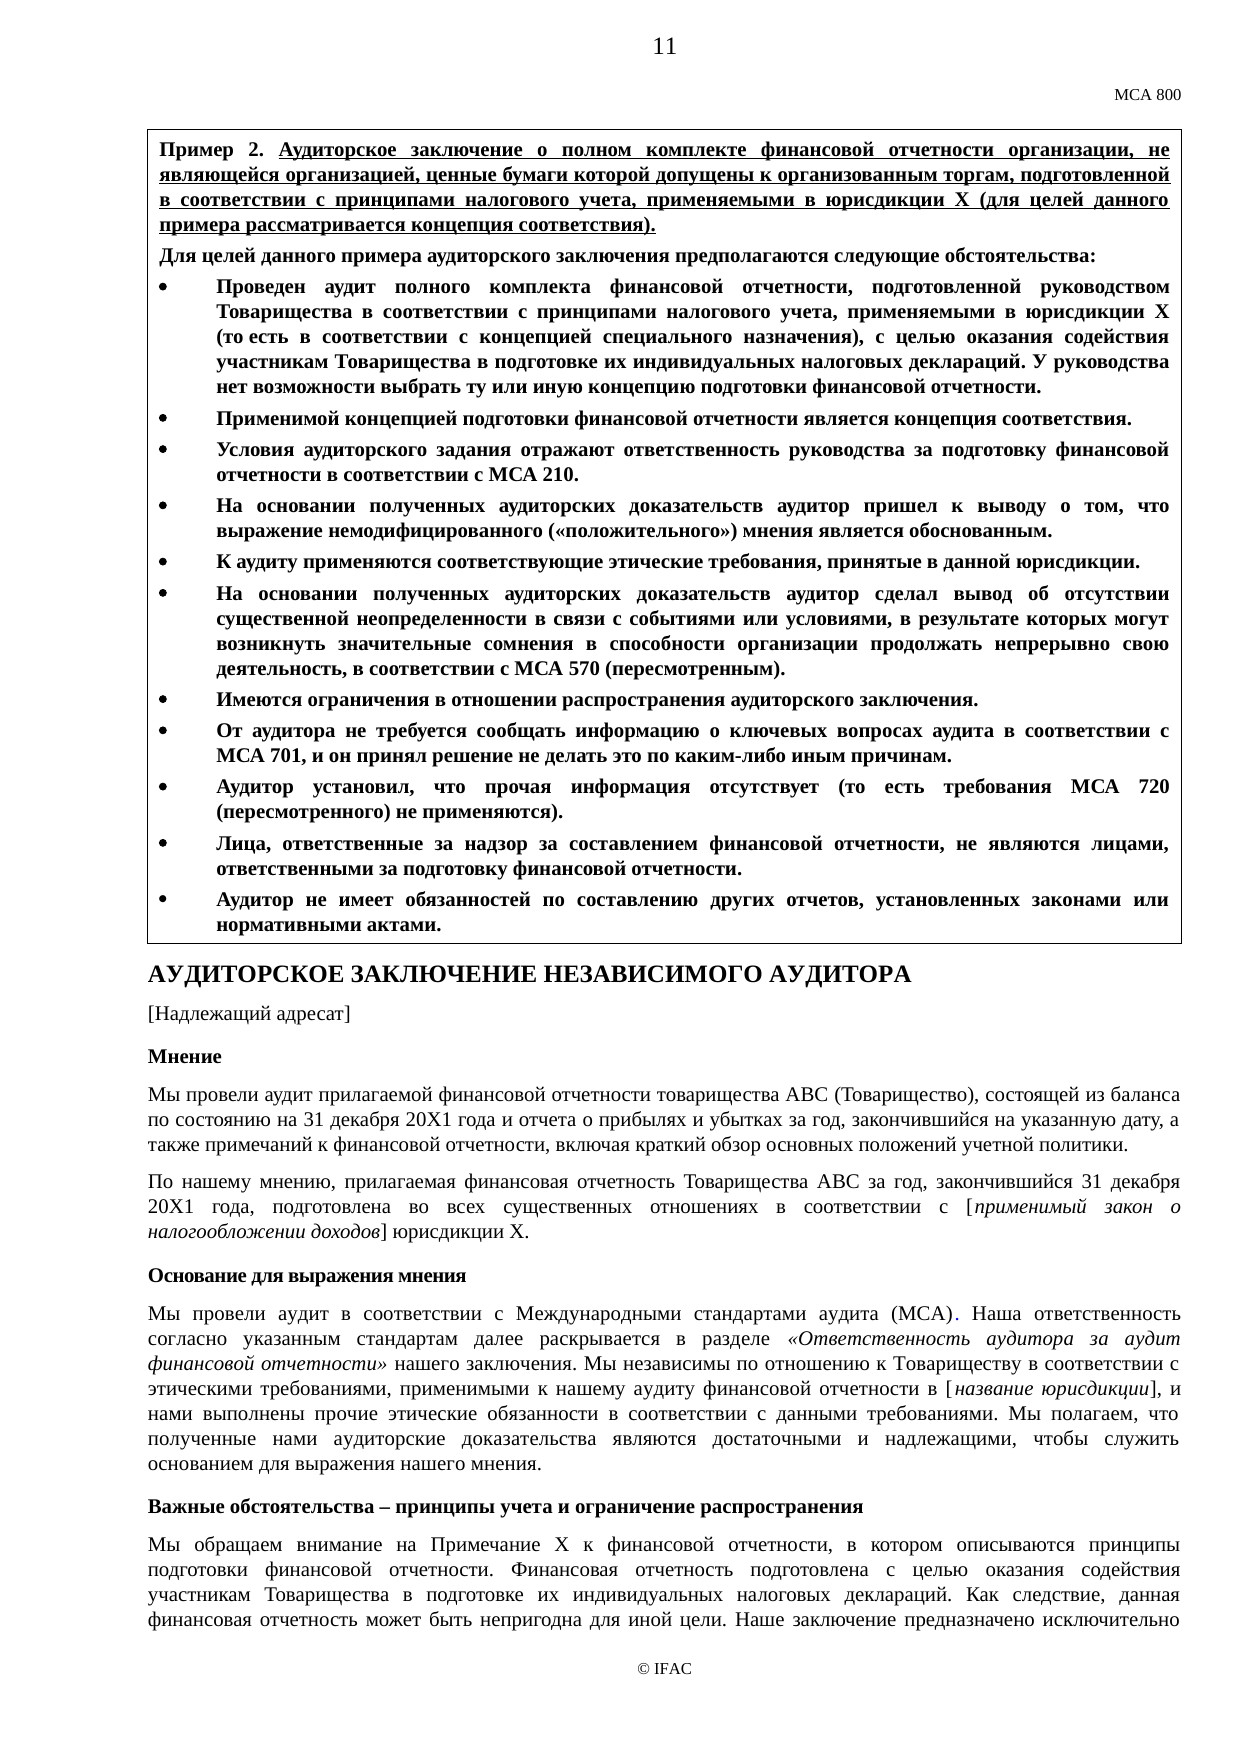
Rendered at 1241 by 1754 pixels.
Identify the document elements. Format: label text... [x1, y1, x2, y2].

table_header Пример 2. Аудиторское заключение о полном комплекте финансовой отчетности организации, не являющейся организацией, ценные бумаги которой допущены к организованным торгам, подготовленной в соответствии с принципами налогового учета, применяемыми в юрисдикции Х (для целей данного примера рассматривается концепция соответствия). Для целей данного примера аудиторского заключения предполагаются следующие обстоятельства: Проведен аудит полного комплекта финансовой отчетности, подготовленной руководством Товарищества в соответствии с принципами налогового учета, применяемыми в юрисдикции Х (то есть в соответствии с концепцией специального назначения), с целью оказания содействия участникам Товарищества в подготовке их индивидуальных налоговых деклараций. У руководства нет возможности выбрать ту или иную концепцию подготовки финансовой отчетности. Применимой концепцией подготовки финансовой отчетности является концепция соответствия. Условия аудиторского задания отражают ответственность руководства за подготовку финансовой отчетности в соответствии с МСА 210. На основании полученных аудиторских доказательств аудитор пришел к выводу о том, что выражение немодифицированного («положительного») мнения является обоснованным. К аудиту применяются соответствующие этические требования, принятые в данной юрисдикции. На основании полученных аудиторских доказательств аудитор сделал вывод об отсутствии существенной неопределенности в связи с событиями или условиями, в результате которых могут возникнуть значительные сомнения в способности организации продолжать непрерывно свою деятельность, в соответствии с МСА 570 (пересмотренным). Имеются ограничения в отношении распространения аудиторского заключения. От аудитора не требуется сообщать информацию о ключевых вопросах аудита в соответствии с МСА 701, и он принял решение не делать это по каким-либо иным причинам. Аудитор установил, что прочая информация отсутствует (то есть требования МСА 720 (пересмотренного) не применяются). Лица, ответственные за надзор за составлением финансовой отчетности, не являются лицами, ответственными за подготовку финансовой отчетности. Аудитор не имеет обязанностей по составлению других отчетов, установленных законами или нормативными актами. [148, 130, 1181, 943]
subtitle Важные обстоятельства – принципы учета и ограничение распространения [148, 1494, 1181, 1519]
text АУДИТОРСКОЕ ЗАКЛЮЧЕНИЕ НЕЗАВИСИМОГО АУДИТОРА [148, 962, 1181, 987]
text Мы провели аудит в соответствии с Международными стандартами аудита (МСА). Наша ответственность согласно указанным стандартам далее раскрывается в разделе «Ответственность аудитора за аудит финансовой отчетности» нашего заключения. Мы независимы по отношению к Товариществу в соответствии с этическими требованиями, применимыми к нашему аудиту финансовой отчетности в [название юрисдикции], и нами выполнены прочие этические обязанности в соответствии с данными требованиями. Мы полагаем, что полученные нами аудиторские доказательства являются достаточными и надлежащими, чтобы служить основанием для выражения нашего мнения. [148, 1300, 1181, 1475]
text Основание для выражения мнения [148, 1262, 1181, 1287]
text По нашему мнению, прилагаемая финансовая отчетность Товарищества АВС за год, закончившийся 31 декабря 20Х1 года, подготовлена во всех существенных отношениях в соответствии с [применимый закон о налогообложении доходов] юрисдикции X. [148, 1169, 1181, 1244]
text [Надлежащий адресат] [148, 1000, 1181, 1025]
subtitle Мнение [148, 1044, 1181, 1069]
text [148, 1531, 1181, 1631]
text Мы провели аудит прилагаемой финансовой отчетности товарищества ABC (Товарищество), состоящей из баланса по состоянию на 31 декабря 20Х1 года и отчета о прибылях и убытках за год, закончившийся на указанную дату, а также примечаний к финансовой отчетности, включая краткий обзор основных положений учетной политики. [148, 1081, 1181, 1156]
